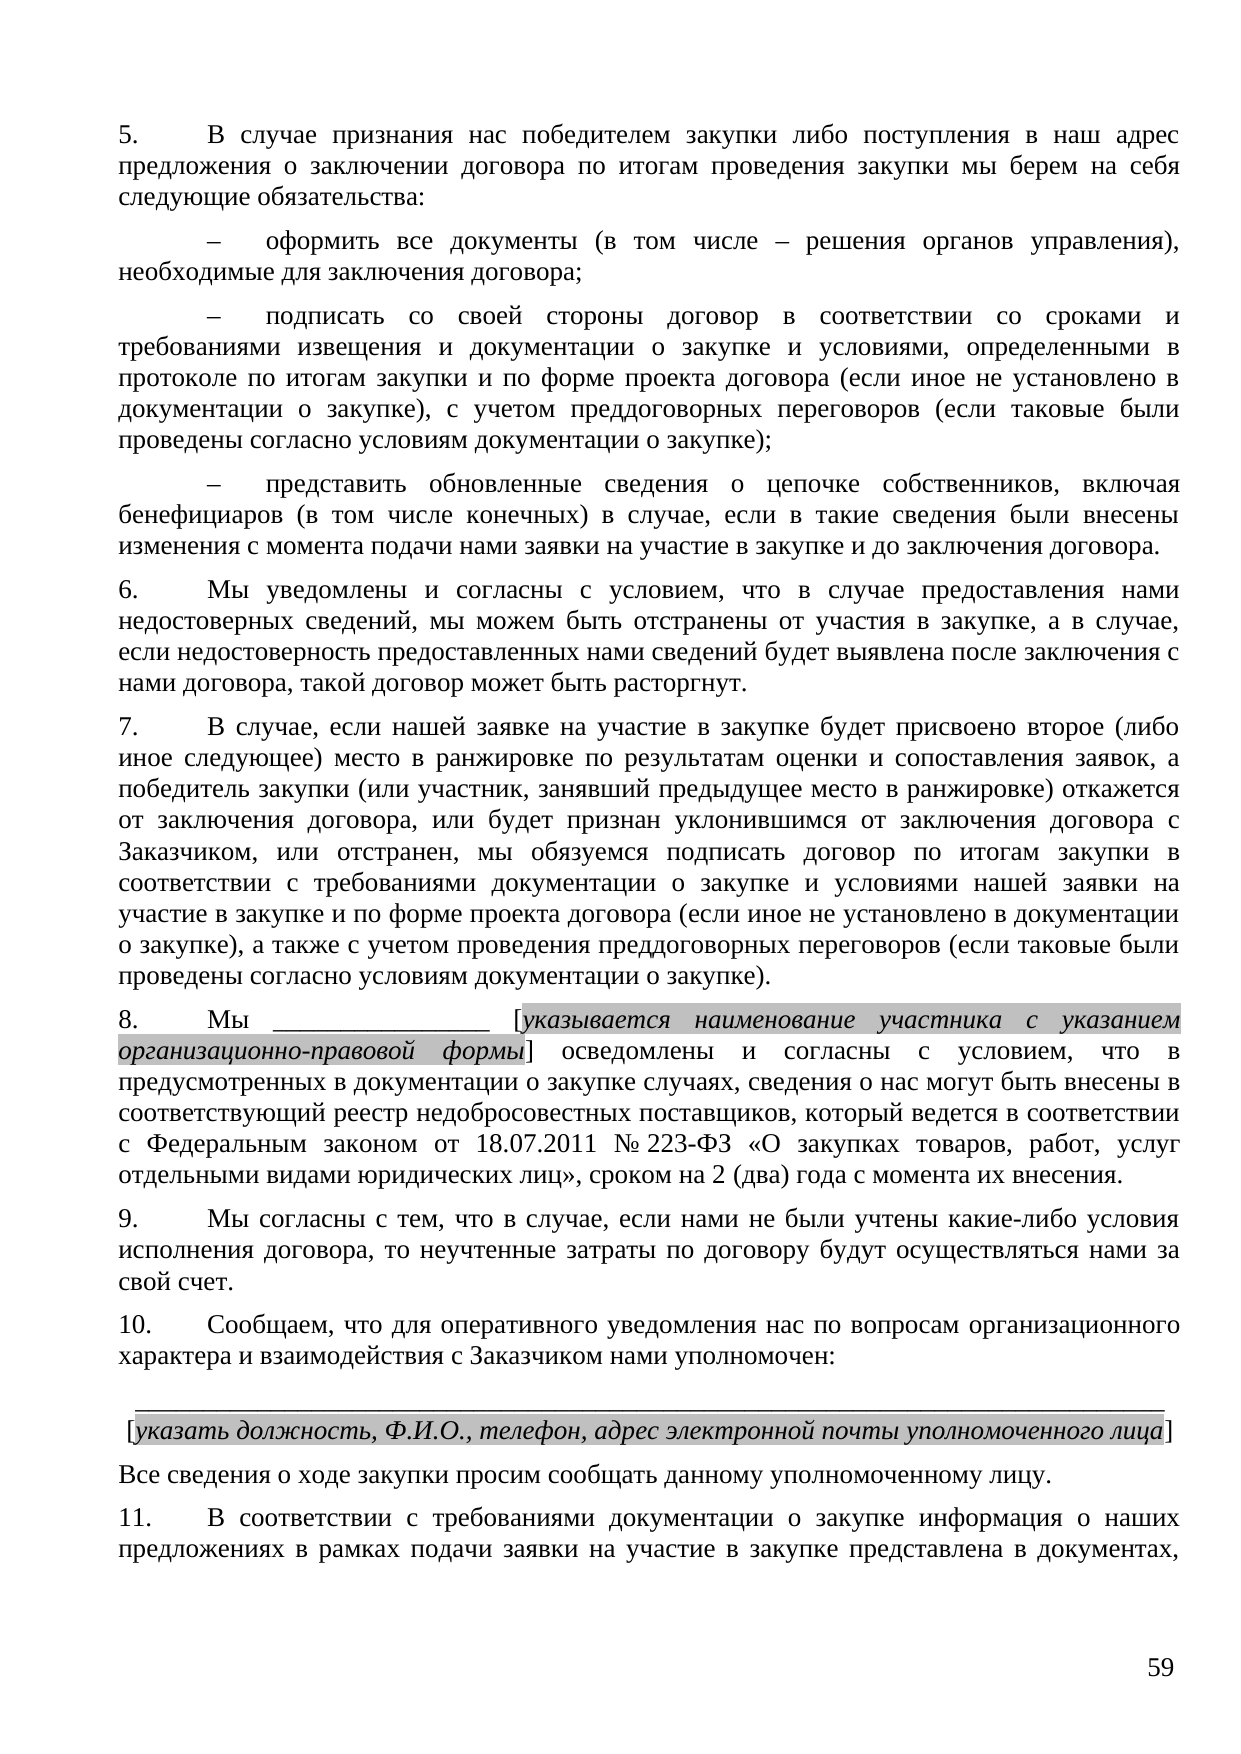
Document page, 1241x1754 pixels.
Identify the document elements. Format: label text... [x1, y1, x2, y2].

list Мы согласны с тем, что в случае, если нами не были учтены какие-либо условия исполнения договора, то неучтенные затраты по договору будут осуществляться нами за свой счет. [118, 1202, 1181, 1296]
list представить обновленные сведения о цепочке собственников, включая бенефициаров (в том числе конечных) в случае, если в такие сведения были внесены изменения с момента подачи нами заявки на участие в закупке и до заключения договора. [118, 467, 1181, 561]
list В случае признания нас победителем закупки либо поступления в наш адрес предложения о заключении договора по итогам проведения закупки мы берем на себя следующие обязательства: [118, 118, 1181, 212]
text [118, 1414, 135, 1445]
list Мы уведомлены и согласны с условием, что в случае предоставления нами недостоверных сведений, мы можем быть отстранены от участия в закупке, а в случае, если недостоверность предоставленных нами сведений будет выявлена после заключения с нами договора, такой договор может быть расторгнут. [118, 573, 1181, 698]
list Мы ________________ [указывается наименование участника с указанием организационно-правовой формы] осведомлены и согласны с условием, что в предусмотренных в документации о закупке случаях, сведения о нас могут быть внесены в соответствующий реестр недобросовестных поставщиков, который ведется в соответствии с Федеральным законом от 18.07.2011 № 223-ФЗ «О закупках товаров, работ, услуг отдельными видами юридических лиц», сроком на 2 (два) года с момента их внесения. [118, 1034, 1181, 1190]
list оформить все документы (в том числе – решения органов управления), необходимые для заключения договора; [118, 224, 1181, 286]
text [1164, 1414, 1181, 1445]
list Сообщаем, что для оперативного уведомления нас по вопросам организационного характера и взаимодействия с Заказчиком нами уполномочен: [118, 1308, 1181, 1371]
list подписать со своей стороны договор в соответствии со сроками и требованиями извещения и документации о закупке и условиями, определенными в протоколе по итогам закупки и по форме проекта договора (если иное не установлено в документации о закупке), с учетом преддоговорных переговоров (если таковые были проведены согласно условиям документации о закупке); [118, 299, 1181, 454]
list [118, 1501, 1181, 1564]
text Все сведения о ходе закупки просим сообщать данному уполномоченному лицу. [118, 1458, 1181, 1489]
list В случае, если нашей заявке на участие в закупке будет присвоено второе (либо иное следующее) место в ранжировке по результатам оценки и сопоставления заявок, а победитель закупки (или участник, занявший предыдущее место в ранжировке) откажется от заключения договора, или будет признан уклонившимся от заключения договора с Заказчиком, или отстранен, мы обязуемся подписать договор по итогам закупки в соответствии с требованиями документации о закупке и условиями нашей заявки на участие в закупке и по форме проекта договора (если иное не установлено в документации о закупке), а также с учетом проведения преддоговорных переговоров (если таковые были проведены согласно условиям документации о закупке). [118, 710, 1181, 990]
text ____________________________________________________________________________ [118, 1383, 1181, 1414]
